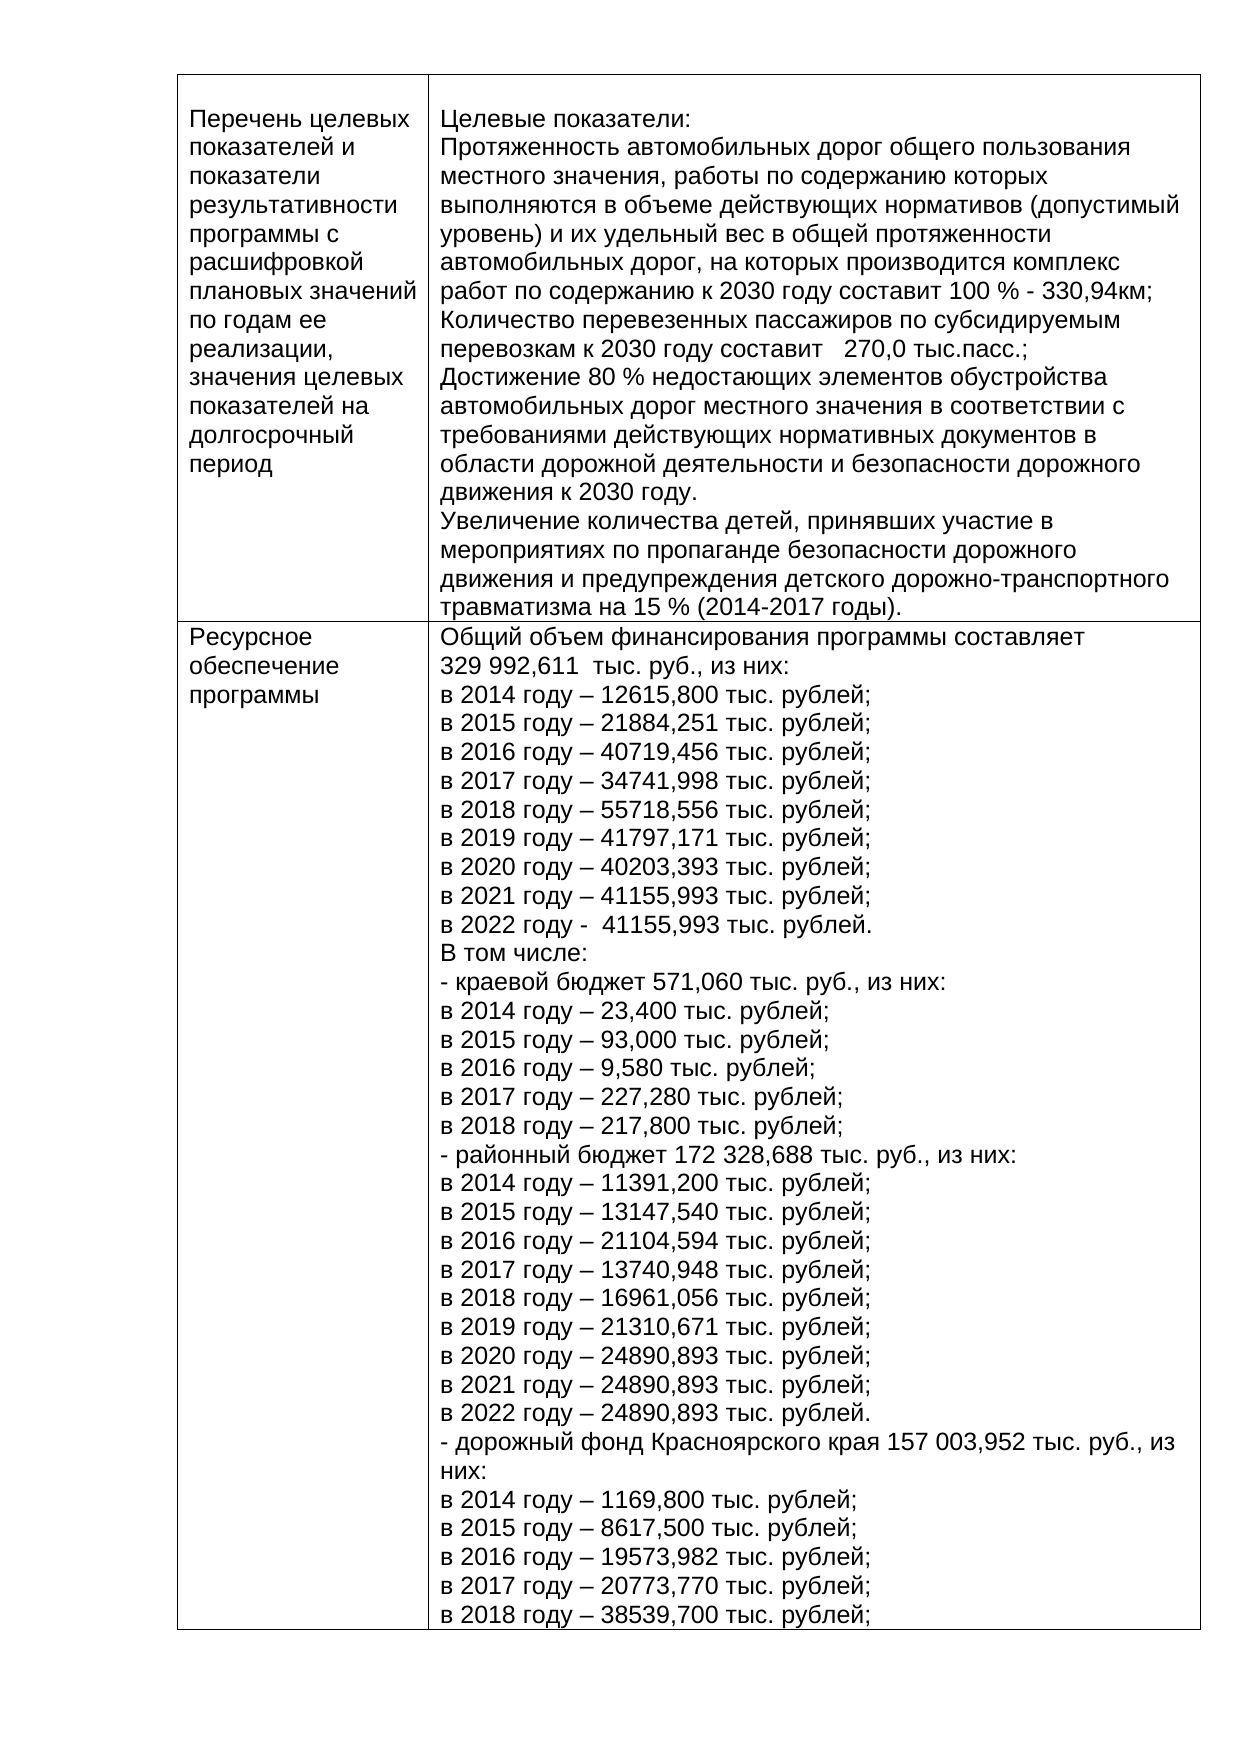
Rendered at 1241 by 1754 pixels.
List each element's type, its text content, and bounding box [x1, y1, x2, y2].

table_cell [178, 622, 428, 1628]
table_cell Целевые показатели: Протяженность автомобильных дорог общего пользования местного значения, работы по содержанию которых выполняются в объеме действующих нормативов (допустимый уровень) и их удельный вес в общей протяженности автомобильных дорог, на которых производится комплекс работ по содержанию к 2030 году составит 100 % - 330,94км; Количество перевезенных пассажиров по субсидируемым перевозкам к 2030 году составит 270,0 тыс.пасс.; Достижение 80 % недостающих элементов обустройства автомобильных дорог местного значения в соответствии с требованиями действующих нормативных документов в области дорожной деятельности и безопасности дорожного движения к 2030 году. Увеличение количества детей, принявших участие в мероприятиях по пропаганде безопасности дорожного движения и предупреждения детского дорожно-транспортного травматизма на 15 % (2014-2017 годы). [429, 75, 1200, 621]
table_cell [429, 622, 1200, 1628]
table_cell Перечень целевых показателей и показатели результативности программы с расшифровкой плановых значений по годам ее реализации, значения целевых показателей на долгосрочный период [178, 75, 428, 621]
